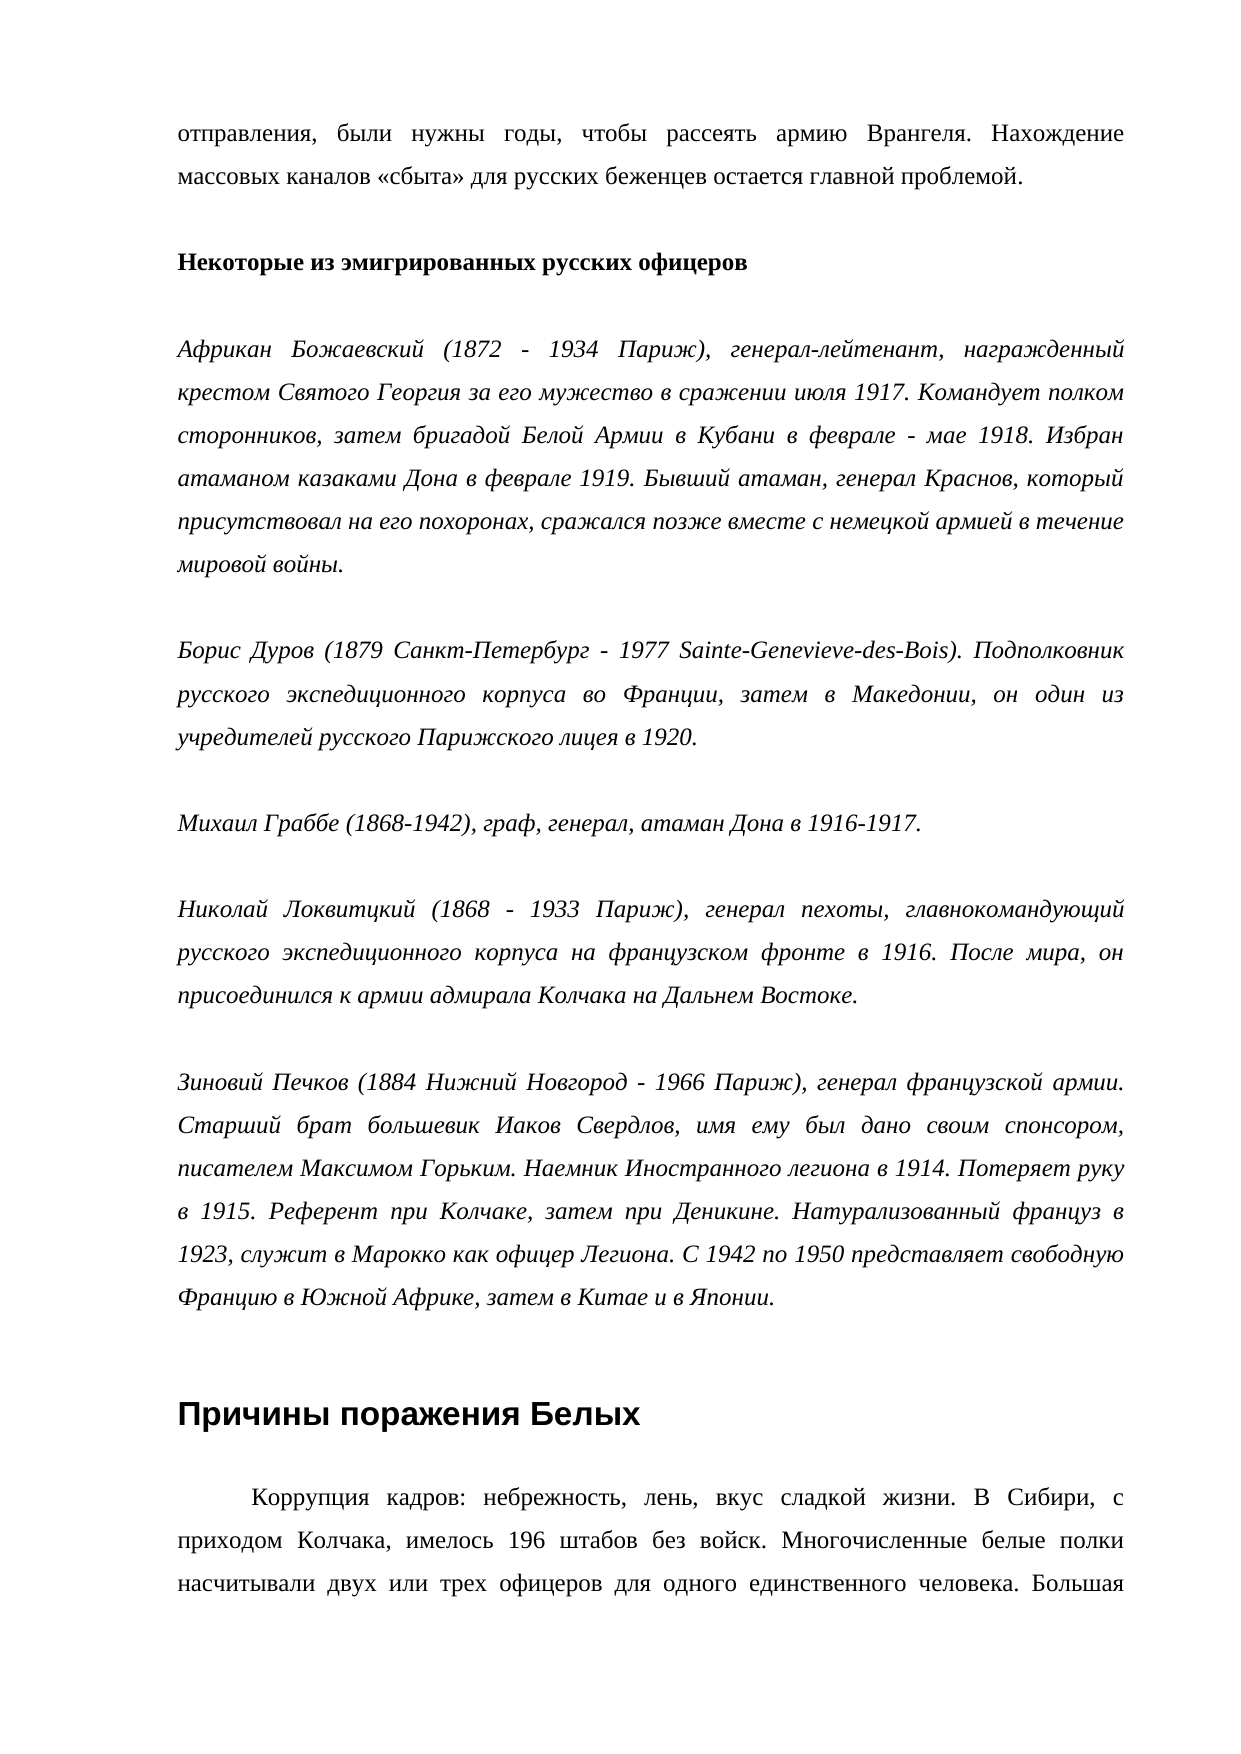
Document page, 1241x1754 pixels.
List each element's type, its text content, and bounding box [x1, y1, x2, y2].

text Михаил Граббе (1868-1942), граф, генерал, атаман Дона в 1916-1917. [177, 808, 1125, 837]
subtitle Причины поражения Белых [177, 1394, 1125, 1432]
text Николай Локвитцкий (1868 - 1933 Париж), генерал пехоты, главнокомандующий русского экспедиционного корпуса на французском фронте в 1916. После мира, он присоединился к армии адмирала Колчака на Дальнем Востоке. [177, 894, 1125, 1009]
text Зиновий Печков (1884 Нижний Новгород - 1966 Париж), генерал французской армии. Старший брат большевик Иаков Свердлов, имя ему был дано своим спонсором, писателем Максимом Горьким. Наемник Иностранного легиона в 1914. Потеряет руку в 1915. Референт при Колчаке, затем при Деникине. Натурализованный француз в 1923, служит в Марокко как офицер Легиона. С 1942 по 1950 представляет свободную Францию в Южной Африке, затем в Китае и в Японии. [177, 1067, 1125, 1311]
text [177, 1482, 1125, 1597]
text Африкан Божаевский (1872 - 1934 Париж), генерал-лейтенант, награжденный крестом Святого Георгия за его мужество в сражении июля 1917. Командует полком сторонников, затем бригадой Белой Армии в Кубани в феврале - мае 1918. Избран атаманом казаками Дона в феврале 1919. Бывший атаман, генерал Краснов, который присутствовал на его похоронах, сражался позже вместе с немецкой армией в течение мировой войны. [177, 334, 1125, 578]
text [177, 118, 1125, 190]
text Борис Дуров (1879 Санкт-Петербург - 1977 Sainte-Genevieve-des-Bois). Подполковник русского экспедиционного корпуса во Франции, затем в Македонии, он один из учредителей русского Парижского лицея в 1920. [177, 636, 1125, 751]
subtitle Некоторые из эмигрированных русских офицеров [177, 247, 1125, 276]
